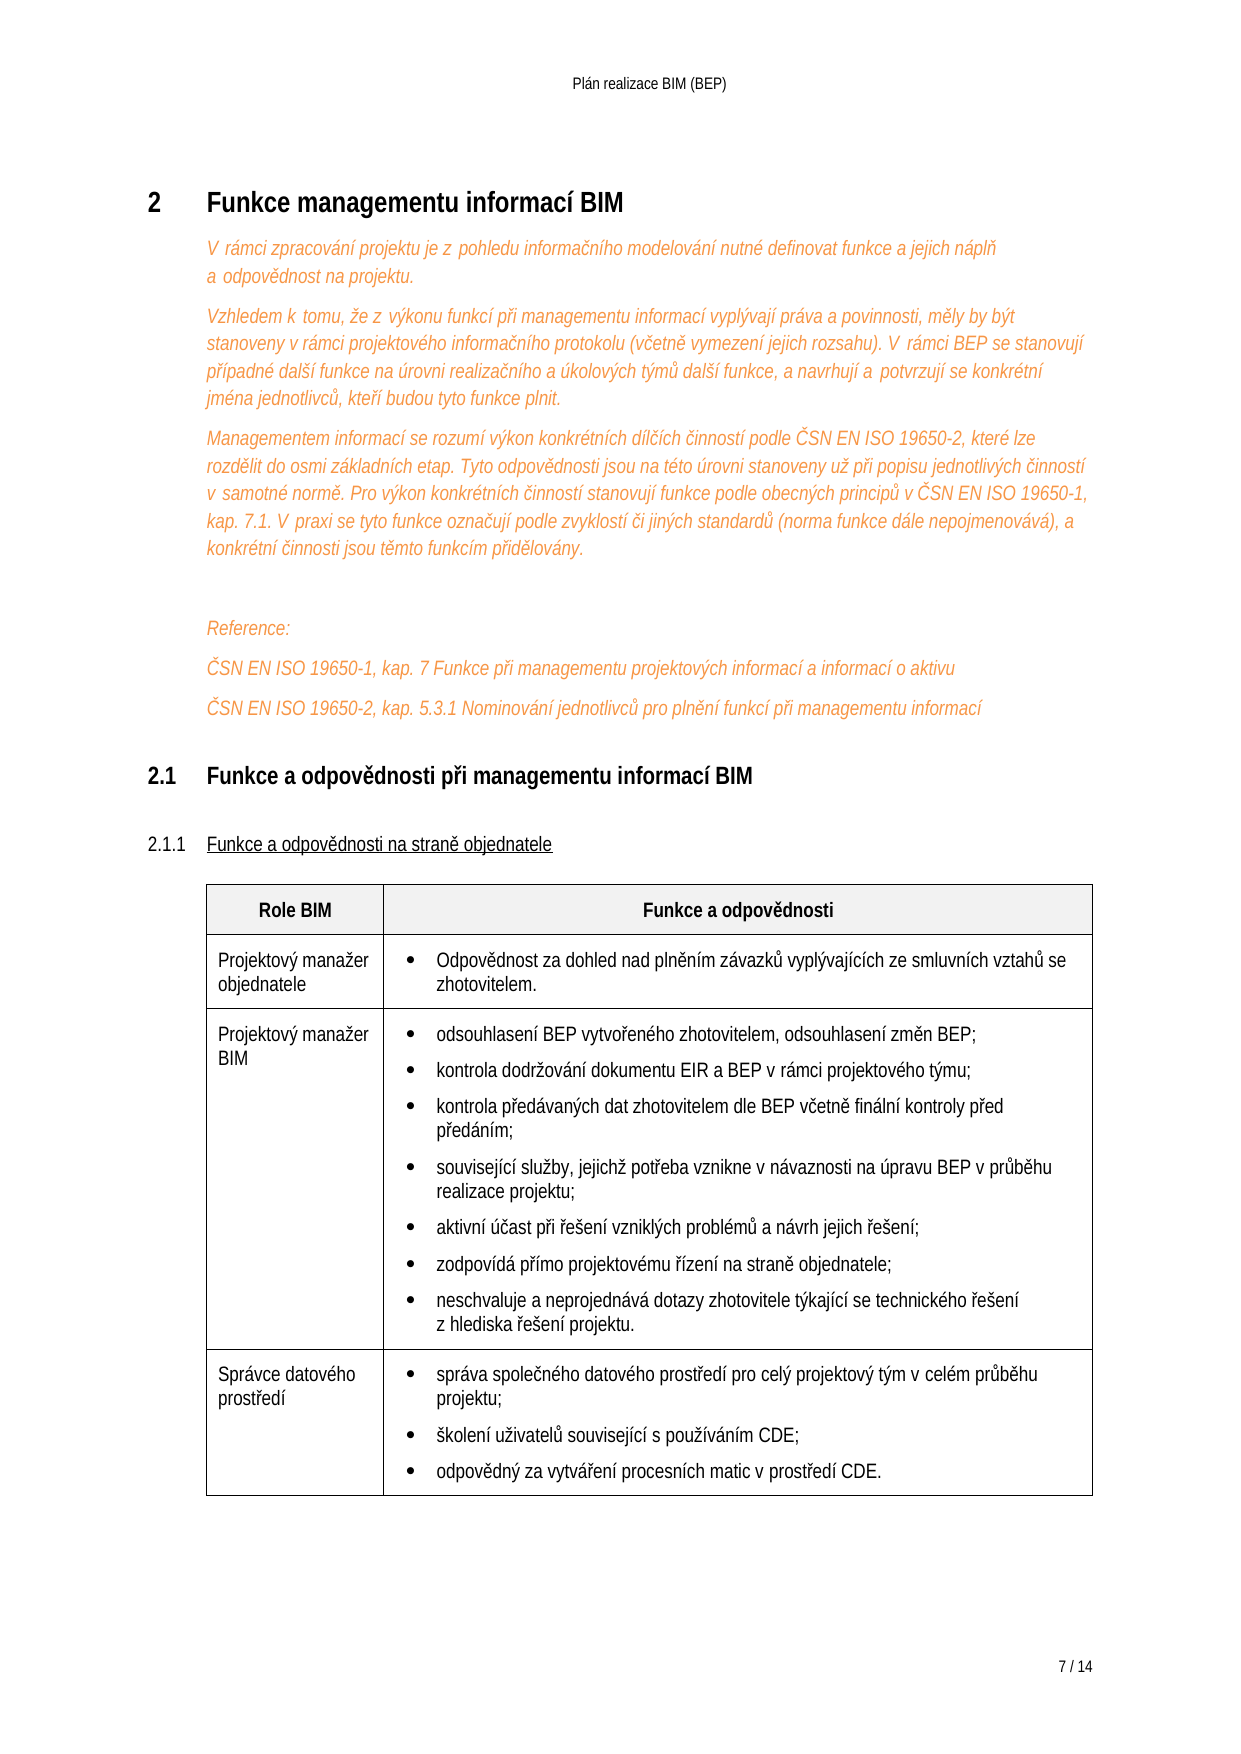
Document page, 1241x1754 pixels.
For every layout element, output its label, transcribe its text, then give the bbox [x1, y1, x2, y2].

table_cell Odpovědnost za dohled nad plněním závazků vyplývajících ze smluvních vztahů se zhotovitelem. [384, 935, 1092, 1008]
table_header Funkce a odpovědnosti [384, 885, 1092, 934]
subtitle Funkce a odpovědnosti při managementu informací BIM [148, 761, 1093, 790]
text Reference: [207, 616, 1093, 640]
subtitle Funkce managementu informací BIM [148, 185, 1093, 218]
table_cell správa společného datového prostředí pro celý projektový tým v celém průběhu projektu; školení uživatelů související s používáním CDE; odpovědný za vytváření procesních matic v prostředí CDE. [384, 1350, 1092, 1495]
text Managementem informací se rozumí výkon konkrétních dílčích činností podle ČSN EN ISO 19650-2, které lze rozdělit do osmi základních etap. Tyto odpovědnosti jsou na této úrovni stanoveny už při popisu jednotlivých činností v samotné normě. Pro výkon konkrétních činností stanovují funkce podle obecných principů v ČSN EN ISO 19650-1, kap. 7.1. V praxi se tyto funkce označují podle zvyklostí či jiných standardů (norma funkce dále nepojmenovává), a konkrétní činnosti jsou těmto funkcím přidělovány. [207, 426, 1093, 560]
text V rámci zpracování projektu je z pohledu informačního modelování nutné definovat funkce a jejich náplň a odpovědnost na projektu. [207, 236, 1093, 287]
text Vzhledem k tomu, že z výkonu funkcí při managementu informací vyplývají práva a povinnosti, měly by být stanoveny v rámci projektového informačního protokolu (včetně vymezení jejich rozsahu). V rámci BEP se stanovují případné další funkce na úrovni realizačního a úkolových týmů další funkce, a navrhují a potvrzují se konkrétní jména jednotlivců, kteří budou tyto funkce plnit. [207, 303, 1093, 410]
table_cell Správce datového prostředí [207, 1350, 383, 1495]
text ČSN EN ISO 19650-2, kap. 5.3.1 Nominování jednotlivců pro plnění funkcí při managementu informací [207, 696, 1093, 720]
table_cell Projektový manažer BIM [207, 1009, 383, 1348]
table_cell odsouhlasení BEP vytvořeného zhotovitelem, odsouhlasení změn BEP; kontrola dodržování dokumentu EIR a BEP v rámci projektového týmu; kontrola předávaných dat zhotovitelem dle BEP včetně finální kontroly před předáním; související služby, jejichž potřeba vznikne v návaznosti na úpravu BEP v průběhu realizace projektu; aktivní účast při řešení vzniklých problémů a návrh jejich řešení; zodpovídá přímo projektovému řízení na straně objednatele; neschvaluje a neprojednává dotazy zhotovitele týkající se technického řešení z hlediska řešení projektu. [384, 1009, 1092, 1348]
table_cell Projektový manažer objednatele [207, 935, 383, 1008]
text ČSN EN ISO 19650-1, kap. 7 Funkce při managementu projektových informací a informací o aktivu [207, 656, 1093, 680]
subtitle Funkce a odpovědnosti na straně objednatele [148, 831, 1093, 855]
table_header Role BIM [207, 885, 383, 934]
